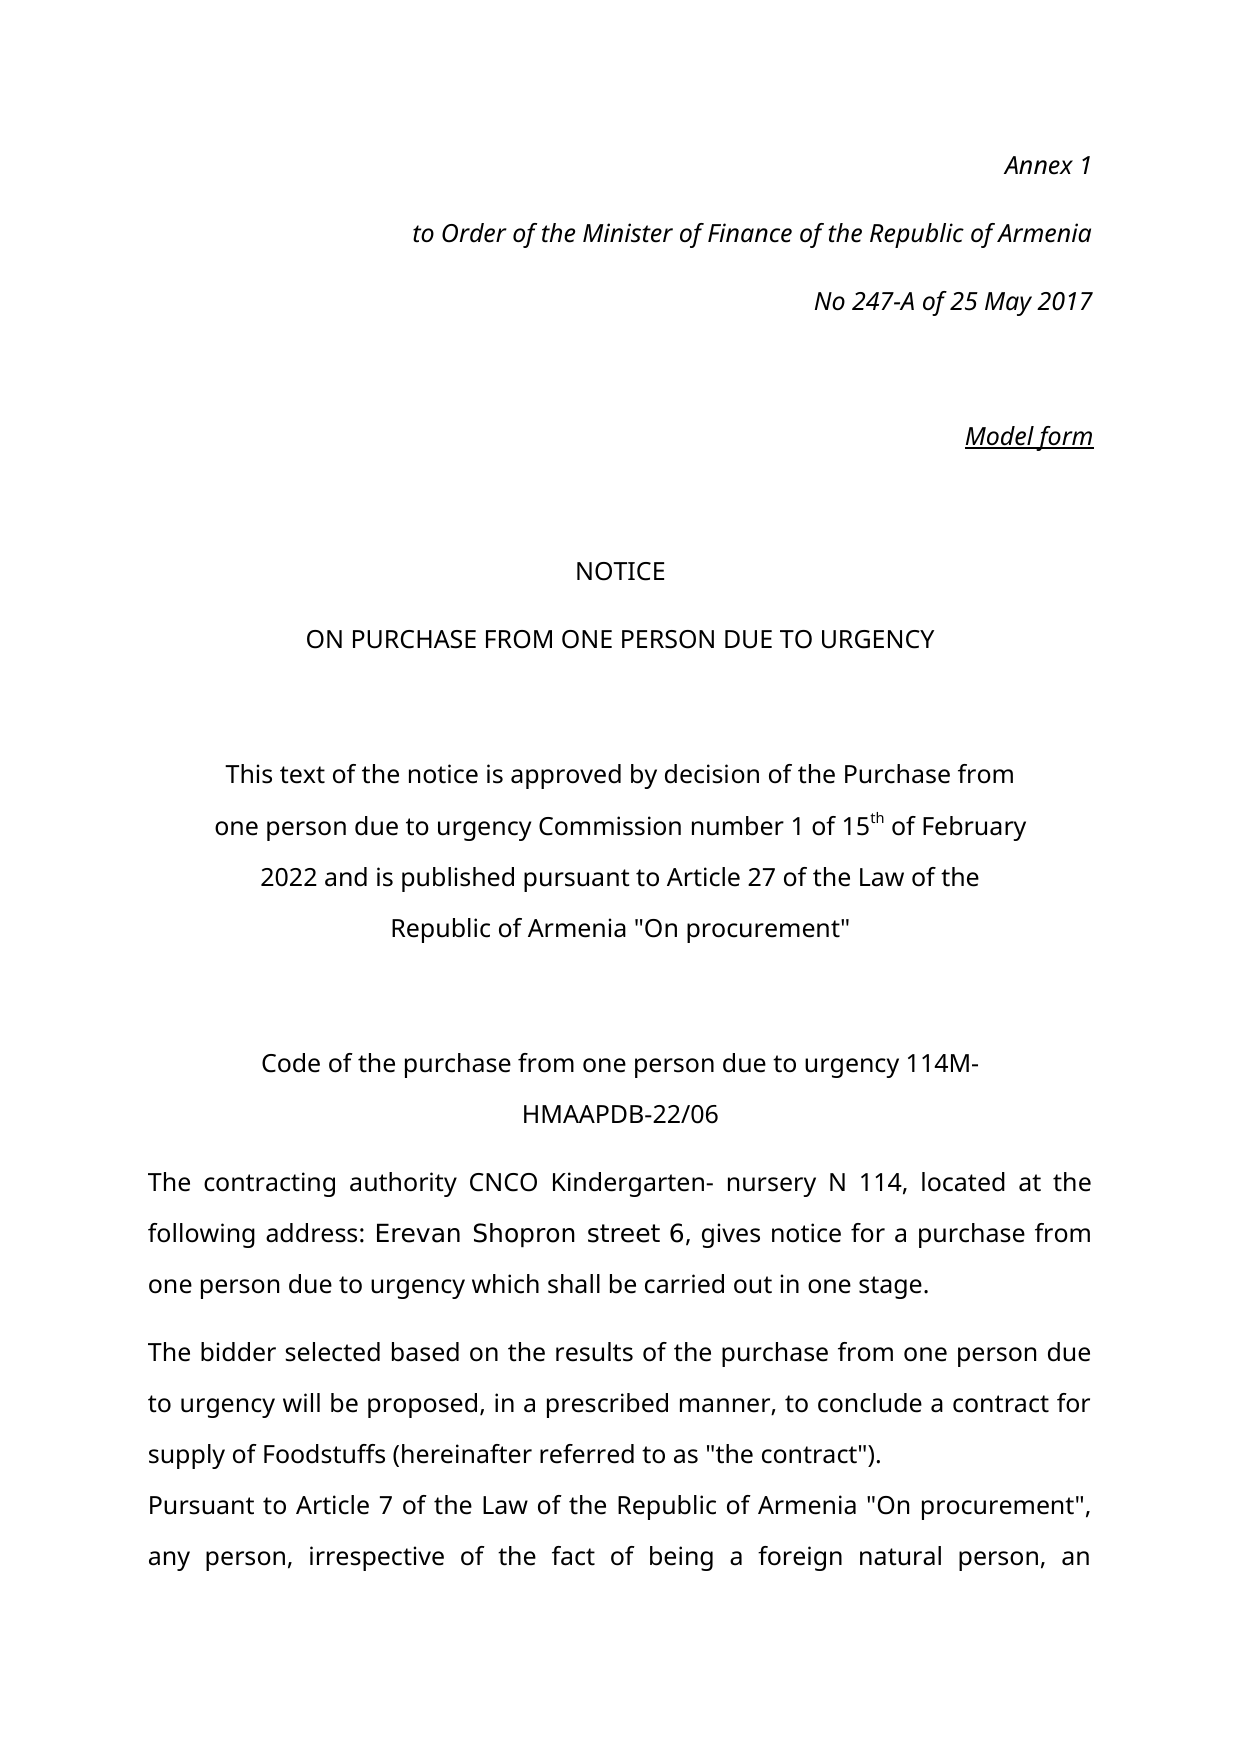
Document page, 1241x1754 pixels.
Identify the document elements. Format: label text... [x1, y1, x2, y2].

text Code of the purchase from one person due to urgency 114M-HMAAPDB-22/06 [207, 1046, 1034, 1131]
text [148, 1487, 1092, 1572]
text Annex 1 [148, 148, 1092, 182]
text No 247-A of 25 May 2017 [148, 283, 1092, 317]
text Model form [148, 418, 1093, 453]
text NOTICE [207, 554, 1034, 588]
text This text of the notice is approved by decision of the Purchase from one person due to urgency Commission number 1 of 15th of February 2022 and is published pursuant to Article 27 of the Law of the Republic of Armenia "On procurement" [207, 757, 1034, 944]
text to Order of the Minister of Finance of the Republic of Armenia [148, 215, 1092, 249]
text ON PURCHASE FROM ONE PERSON DUE TO URGENCY [207, 622, 1034, 656]
text The bidder selected based on the results of the purchase from one person due to urgency will be proposed, in a prescribed manner, to conclude a contract for supply of Foodstuffs (hereinafter referred to as "the contract"). [148, 1334, 1092, 1470]
text The contracting authority CNCO Kindergarten- nursery N 114, located at the following address: Erevan Shopron street 6, gives notice for a purchase from one person due to urgency which shall be carried out in one stage. [148, 1164, 1092, 1301]
